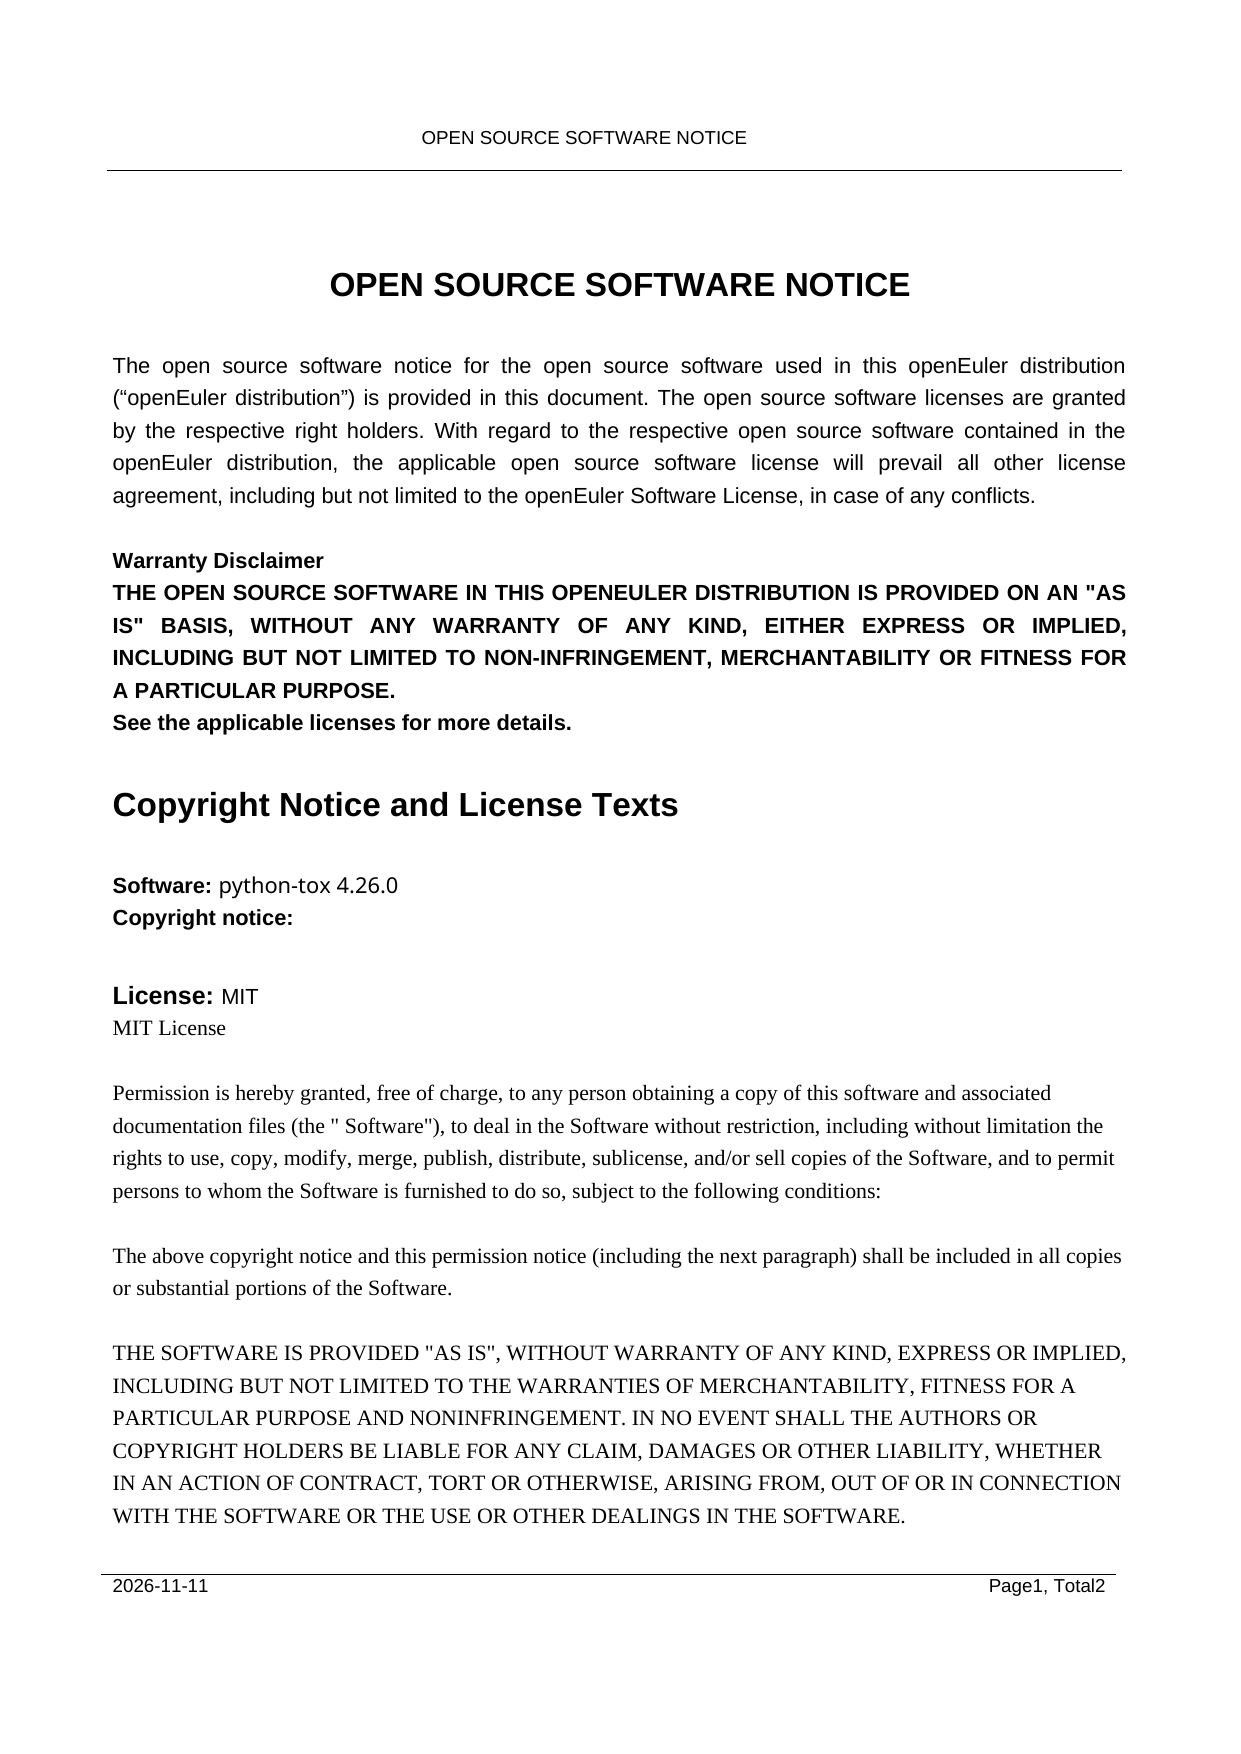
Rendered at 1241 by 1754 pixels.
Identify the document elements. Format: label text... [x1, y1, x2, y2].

text The open source software notice for the open source software used in this openEuler distribution (“openEuler distribution”) is provided in this document. The open source software licenses are granted by the respective right holders. With regard to the respective open source software contained in the openEuler distribution, the applicable open source software license will prevail all other license agreement, including but not limited to the openEuler Software License, in case of any conflicts. [112, 349, 1128, 511]
text Warranty Disclaimer [112, 544, 1128, 576]
title Software: python-tox 4.26.0 [112, 869, 1128, 901]
text THE OPEN SOURCE SOFTWARE IN THIS OPENEULER DISTRIBUTION IS PROVIDED ON AN "AS IS" BASIS, WITHOUT ANY WARRANTY OF ANY KIND, EITHER EXPRESS OR IMPLIED, INCLUDING BUT NOT LIMITED TO NON-INFRINGEMENT, MERCHANTABILITY OR FITNESS FOR A PARTICULAR PURPOSE. See the applicable licenses for more details. [112, 576, 1128, 739]
text OPEN SOURCE SOFTWARE NOTICE [112, 251, 1128, 316]
text MIT License Permission is hereby granted, free of charge, to any person obtaining a copy of this software and associated documentation files (the " Software"), to deal in the Software without restriction, including without limitation the rights to use, copy, modify, merge, publish, distribute, sublicense, and/or sell copies of the Software, and to permit persons to whom the Software is furnished to do so, subject to the following conditions: The above copyright notice and this permission notice (including the next paragraph) shall be included in all copies or substantial portions of the Software. THE SOFTWARE IS PROVIDED "AS IS", WITHOUT WARRANTY OF ANY KIND, EXPRESS OR IMPLIED, INCLUDING BUT NOT LIMITED TO THE WARRANTIES OF MERCHANTABILITY, FITNESS FOR A PARTICULAR PURPOSE AND NONINFRINGEMENT. IN NO EVENT SHALL THE AUTHORS OR COPYRIGHT HOLDERS BE LIABLE FOR ANY CLAIM, DAMAGES OR OTHER LIABILITY, WHETHER IN AN ACTION OF CONTRACT, TORT OR OTHERWISE, ARISING FROM, OUT OF OR IN CONNECTION WITH THE SOFTWARE OR THE USE OR OTHER DEALINGS IN THE SOFTWARE. [112, 1012, 1128, 1564]
text License: MIT [112, 979, 1128, 1012]
text Copyright Notice and License Texts [112, 771, 1128, 836]
text Copyright notice: [112, 901, 1128, 934]
